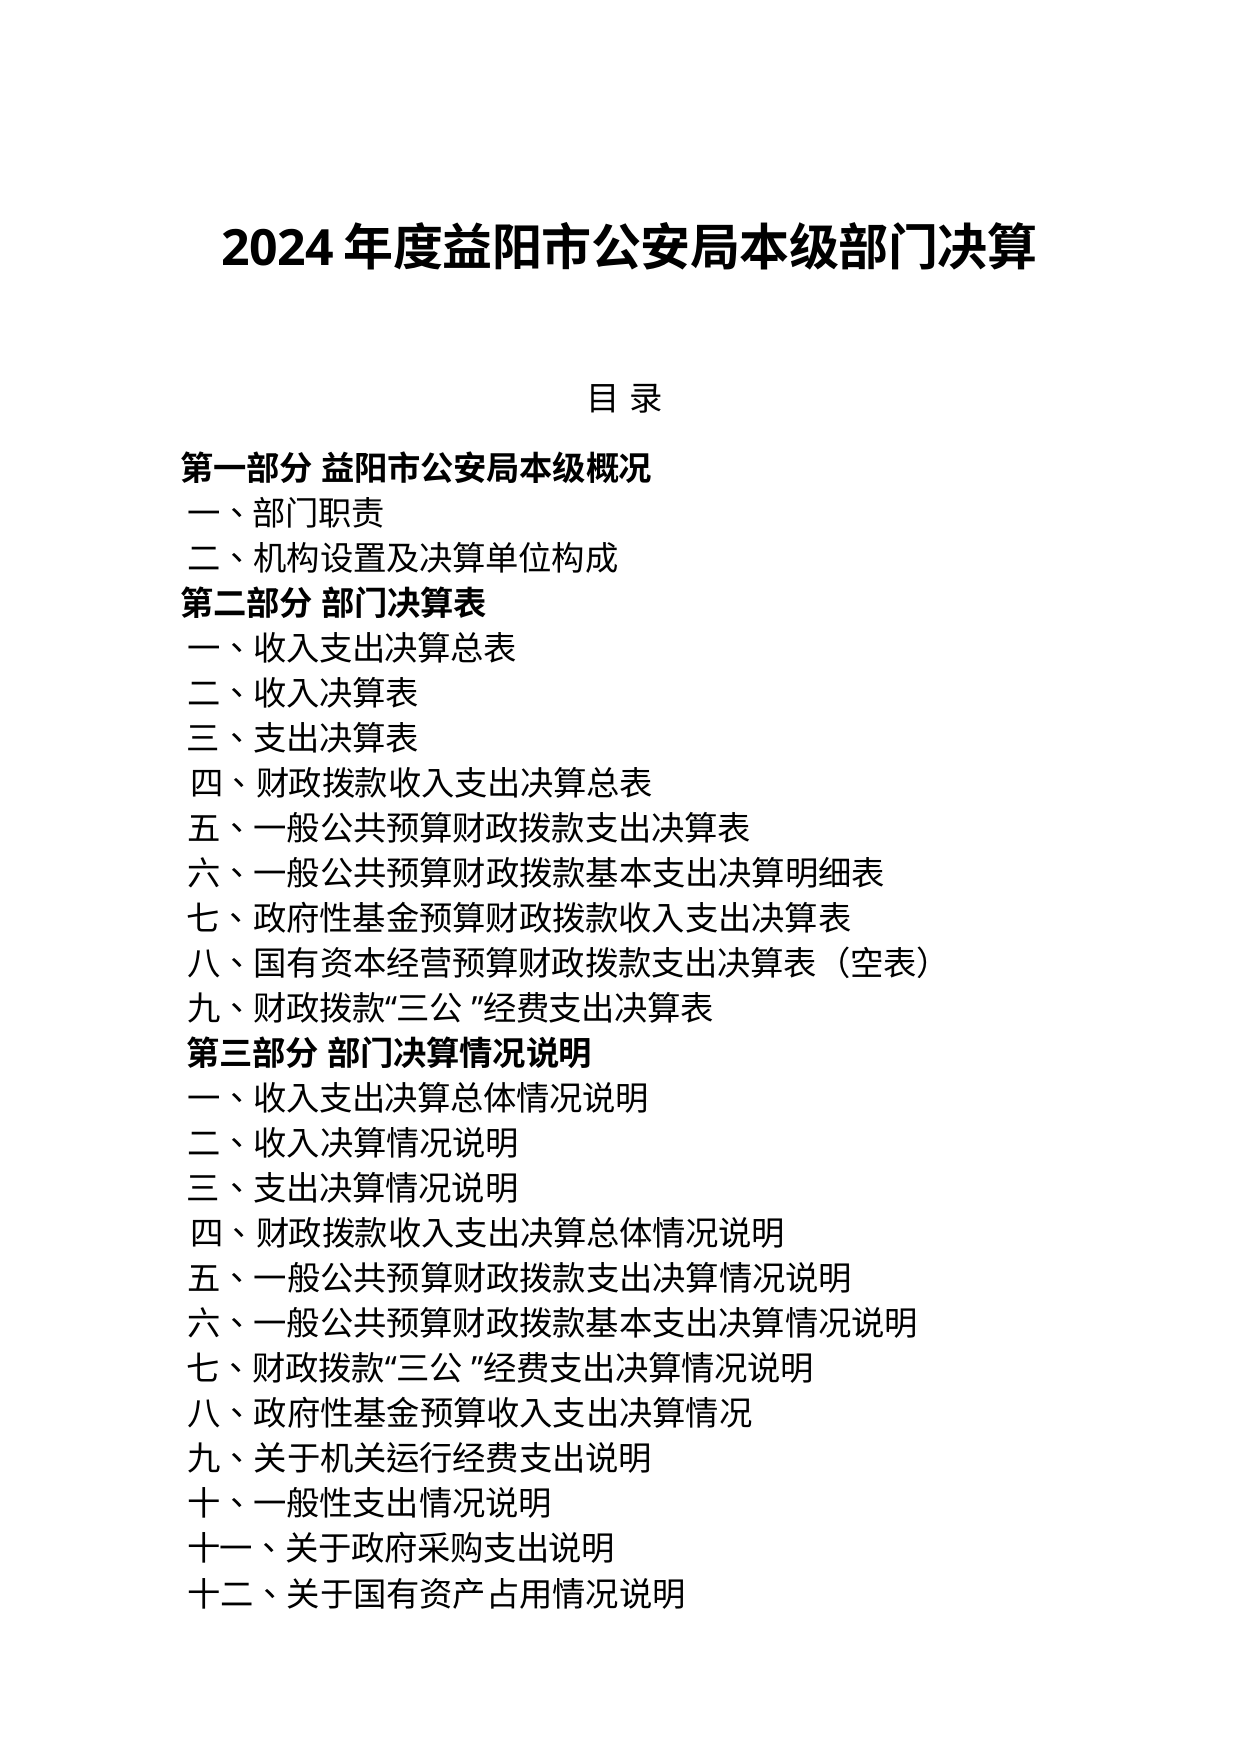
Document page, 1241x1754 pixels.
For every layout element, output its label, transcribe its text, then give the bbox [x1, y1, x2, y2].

text 十一、关于政府采购支出说明 [187, 1528, 1054, 1569]
text 四、财政拨款收入支出决算总表 [190, 762, 1054, 804]
text 四、财政拨款收入支出决算总体情况说明 [190, 1213, 1054, 1254]
text 八、国有资本经营预算财政拨款支出决算表（空表） [187, 943, 1054, 984]
text 六、一般公共预算财政拨款基本支出决算情况说明 [187, 1303, 1054, 1344]
text 二、收入决算表 [187, 672, 1054, 714]
text 一、部门职责 [187, 492, 1054, 534]
text 五、一般公共预算财政拨款支出决算情况说明 [187, 1258, 1054, 1299]
text 第三部分 部门决算情况说明 [187, 1033, 1054, 1074]
text 七、财政拨款“三公 ”经费支出决算情况说明 [186, 1348, 1054, 1389]
text 二、收入决算情况说明 [187, 1123, 1054, 1164]
text 2024年度益阳市公安局本级部门决算 [221, 216, 1054, 278]
text 十二、关于国有资产占用情况说明 [187, 1573, 1054, 1614]
text 一、收入支出决算总表 [187, 627, 1054, 669]
text 三、支出决算表 [187, 717, 1054, 759]
text 目 录 [586, 377, 1054, 419]
text 二、机构设置及决算单位构成 [187, 537, 1054, 579]
text 六、一般公共预算财政拨款基本支出决算明细表 [187, 852, 1054, 894]
text 八、政府性基金预算收入支出决算情况 [187, 1393, 1054, 1434]
text 七、政府性基金预算财政拨款收入支出决算表 [186, 897, 1054, 939]
text 三、支出决算情况说明 [187, 1168, 1054, 1209]
text 第一部分 益阳市公安局本级概况 [181, 447, 1054, 489]
text 第二部分 部门决算表 [181, 583, 1054, 624]
text 九、关于机关运行经费支出说明 [187, 1438, 1054, 1479]
text 五、一般公共预算财政拨款支出决算表 [187, 807, 1054, 849]
text 一、收入支出决算总体情况说明 [187, 1078, 1054, 1119]
text 九、财政拨款“三公 ”经费支出决算表 [187, 988, 1054, 1029]
text 十、一般性支出情况说明 [187, 1483, 1054, 1524]
